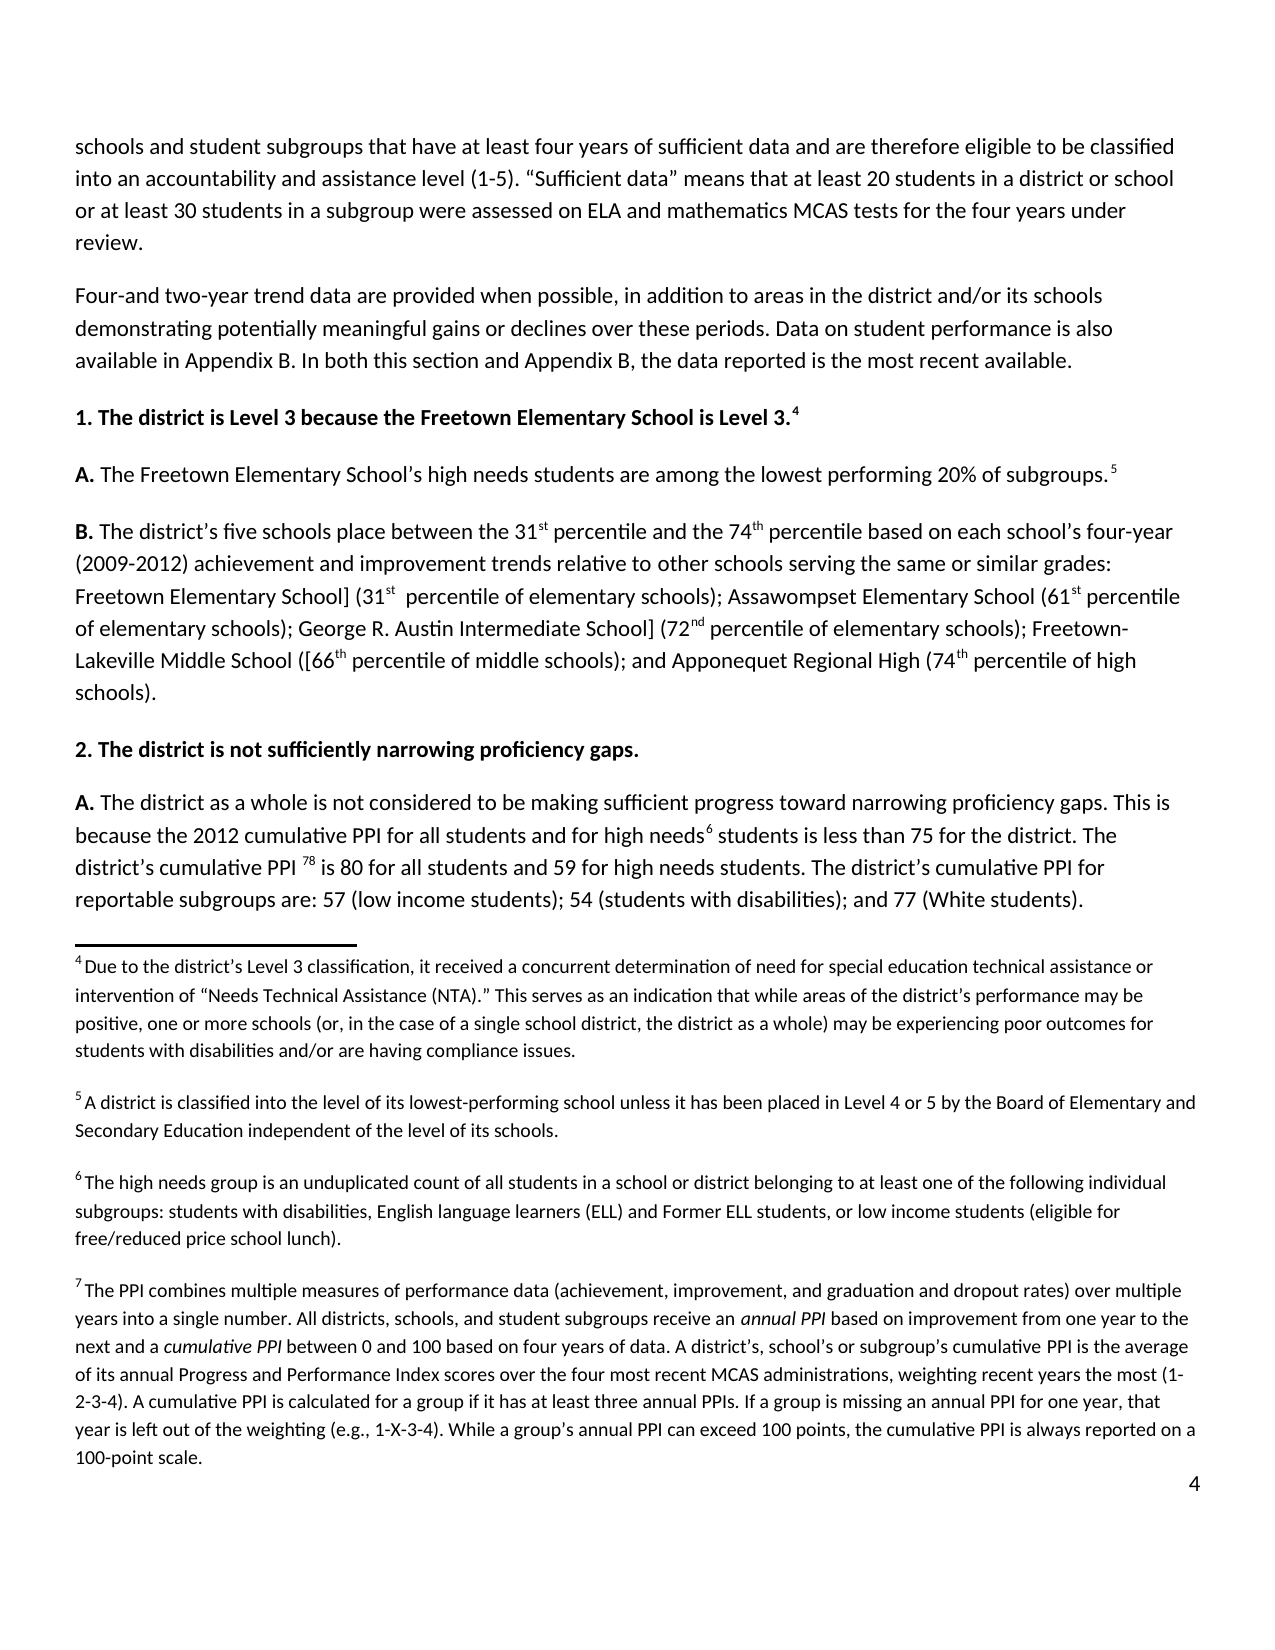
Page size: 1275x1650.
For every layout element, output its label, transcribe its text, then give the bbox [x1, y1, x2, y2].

text A. The district as a whole is not considered to be making sufficient progress toward narrowing proficiency gaps. This is because the 2012 cumulative PPI for all students and for high needs students is less than 75 for the district. The district’s cumulative PPI is 80 for all students and 59 for high needs students. The district’s cumulative PPI for reportable subgroups are: 57 (low income students); 54 (students with disabilities); and 77 (White students). [75, 788, 1200, 913]
text B. The district’s five schools place between the 31st percentile and the 74th percentile based on each school’s four-year (2009-2012) achievement and improvement trends relative to other schools serving the same or similar grades: Freetown Elementary School] (31st percentile of elementary schools); Assawompset Elementary School (61st percentile of elementary schools); George R. Austin Intermediate School] (72nd percentile of elementary schools); Freetown-Lakeville Middle School ([66th percentile of middle schools); and Apponequet Regional High (74th percentile of high schools). [75, 517, 1200, 706]
text 1. The district is Level 3 because the Freetown Elementary School is Level 3. [75, 403, 1200, 431]
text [75, 132, 1200, 256]
text Four-and two-year trend data are provided when possible, in addition to areas in the district and/or its schools demonstrating potentially meaningful gains or declines over these periods. Data on student performance is also available in Appendix B. In both this section and Appendix B, the data reported is the most recent available. [75, 281, 1200, 374]
text A. The Freetown Elementary School’s high needs students are among the lowest performing 20% of subgroups. [75, 460, 1200, 488]
text 2. The district is not sufficiently narrowing proficiency gaps. [75, 736, 1200, 763]
